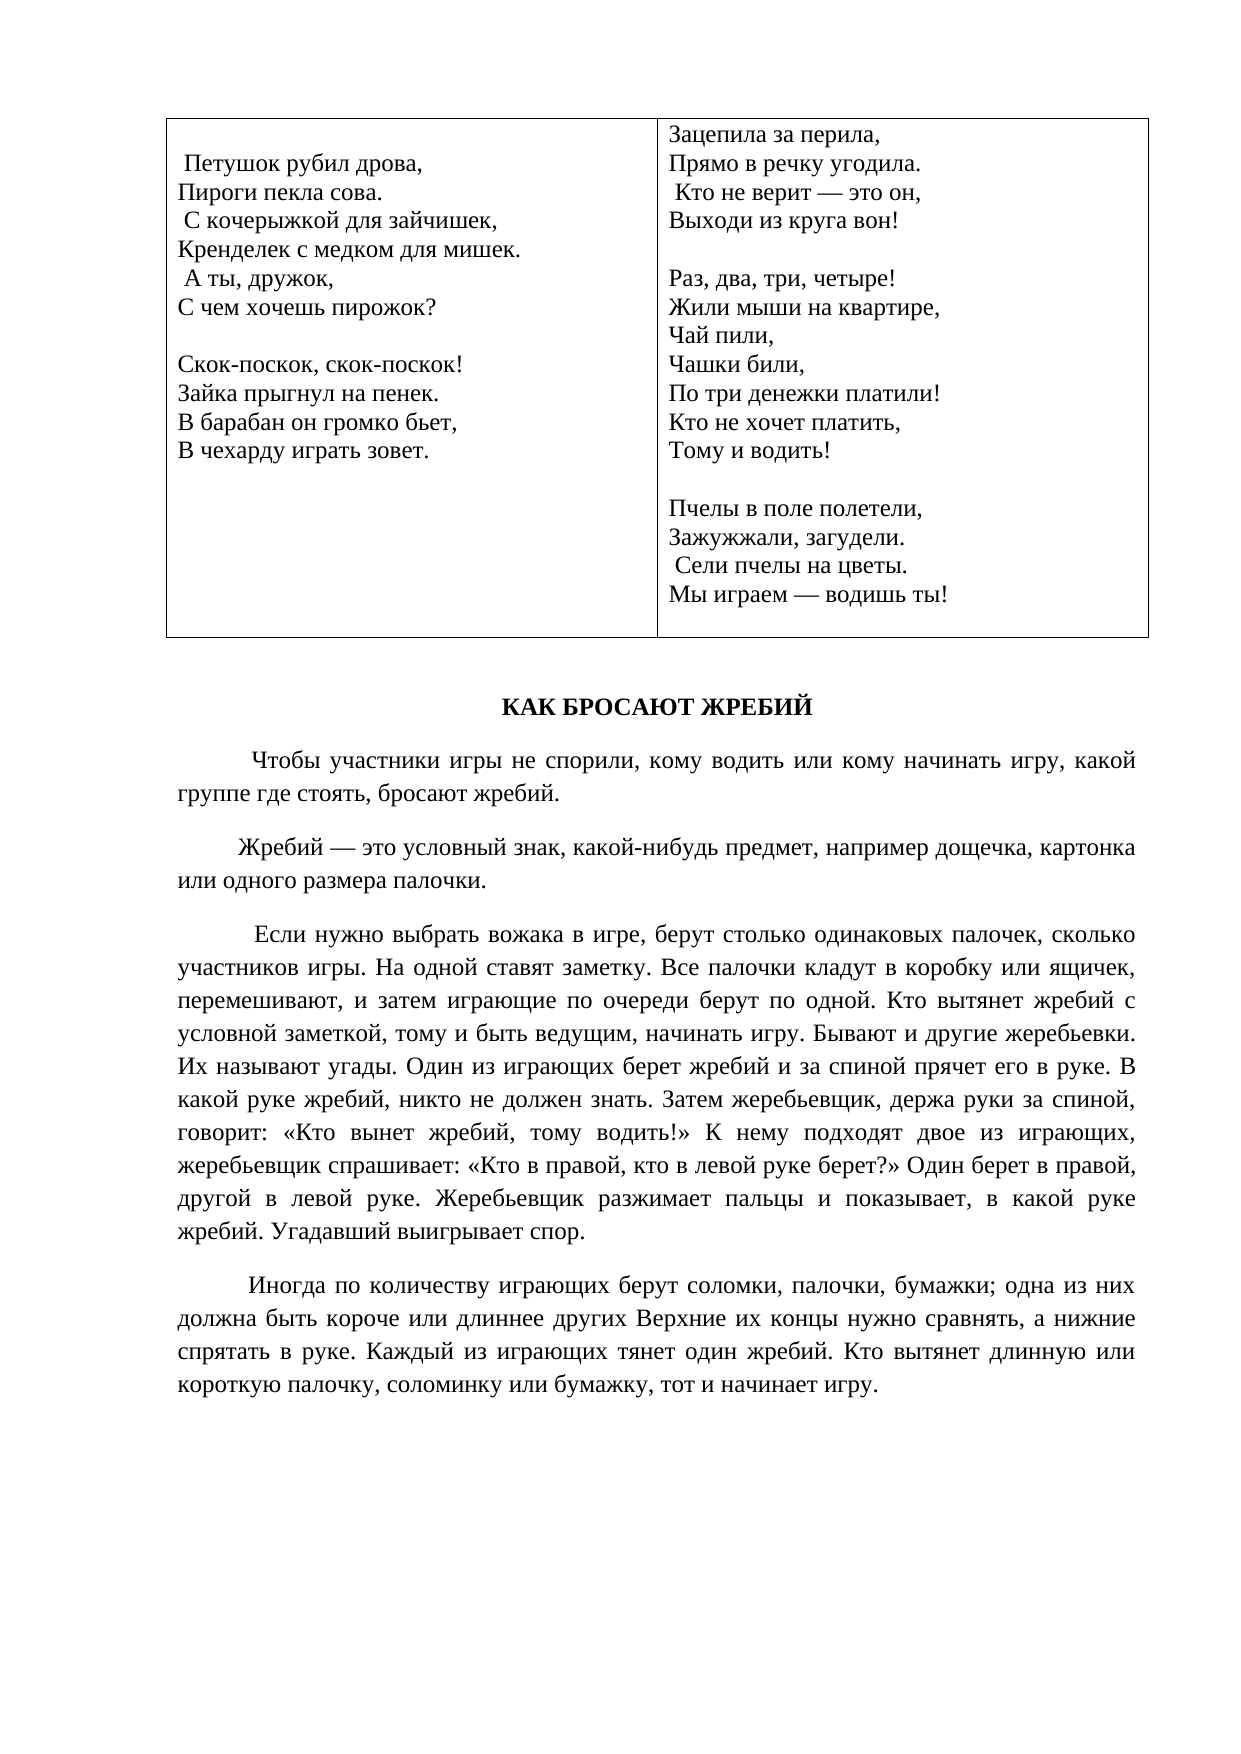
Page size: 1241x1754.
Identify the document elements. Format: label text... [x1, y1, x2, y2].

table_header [658, 119, 1148, 637]
text Жребий — это условный знак, какой-нибудь предмет, например дощечка, картонка или одного размера палочки. [177, 832, 1137, 894]
text Если нужно выбрать вожака в игре, берут столько одинаковых палочек, сколько участников игры. На одной ставят заметку. Все палочки кладут в коробку или ящичек, перемешивают, и затем играющие по очереди берут по одной. Кто вытянет жребий с условной заметкой, тому и быть ведущим, начинать игру. Бывают и другие жеребьевки. Их называют угады. Один из играющих берет жребий и за спиной прячет его в руке. В какой руке жребий, никто не должен знать. Затем жеребьевщик, держа руки за спиной, говорит: «Кто вынет жребий, тому водить!» К нему подходят двое из играющих, жеребьевщик спрашивает: «Кто в правой, кто в левой руке берет?» Один берет в правой, другой в левой руке. Жеребьевщик разжимает пальцы и показывает, в какой руке жребий. Угадавший выигрывает спор. [177, 919, 1137, 1245]
text Чтобы участники игры не спорили, кому водить или кому начинать игру, какой группе где стоять, бросают жребий. [177, 745, 1137, 807]
text Иногда по количеству играющих берут соломки, палочки, бумажки; одна из них должна быть короче или длиннее других Верхние их концы нужно сравнять, а нижние спрятать в руке. Каждый из играющих тянет один жребий. Кто вытянет длинную или короткую палочку, соломинку или бумажку, тот и начинает игру. [177, 1270, 1137, 1398]
text КАК БРОСАЮТ ЖРЕБИЙ [177, 692, 1137, 720]
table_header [167, 119, 657, 637]
